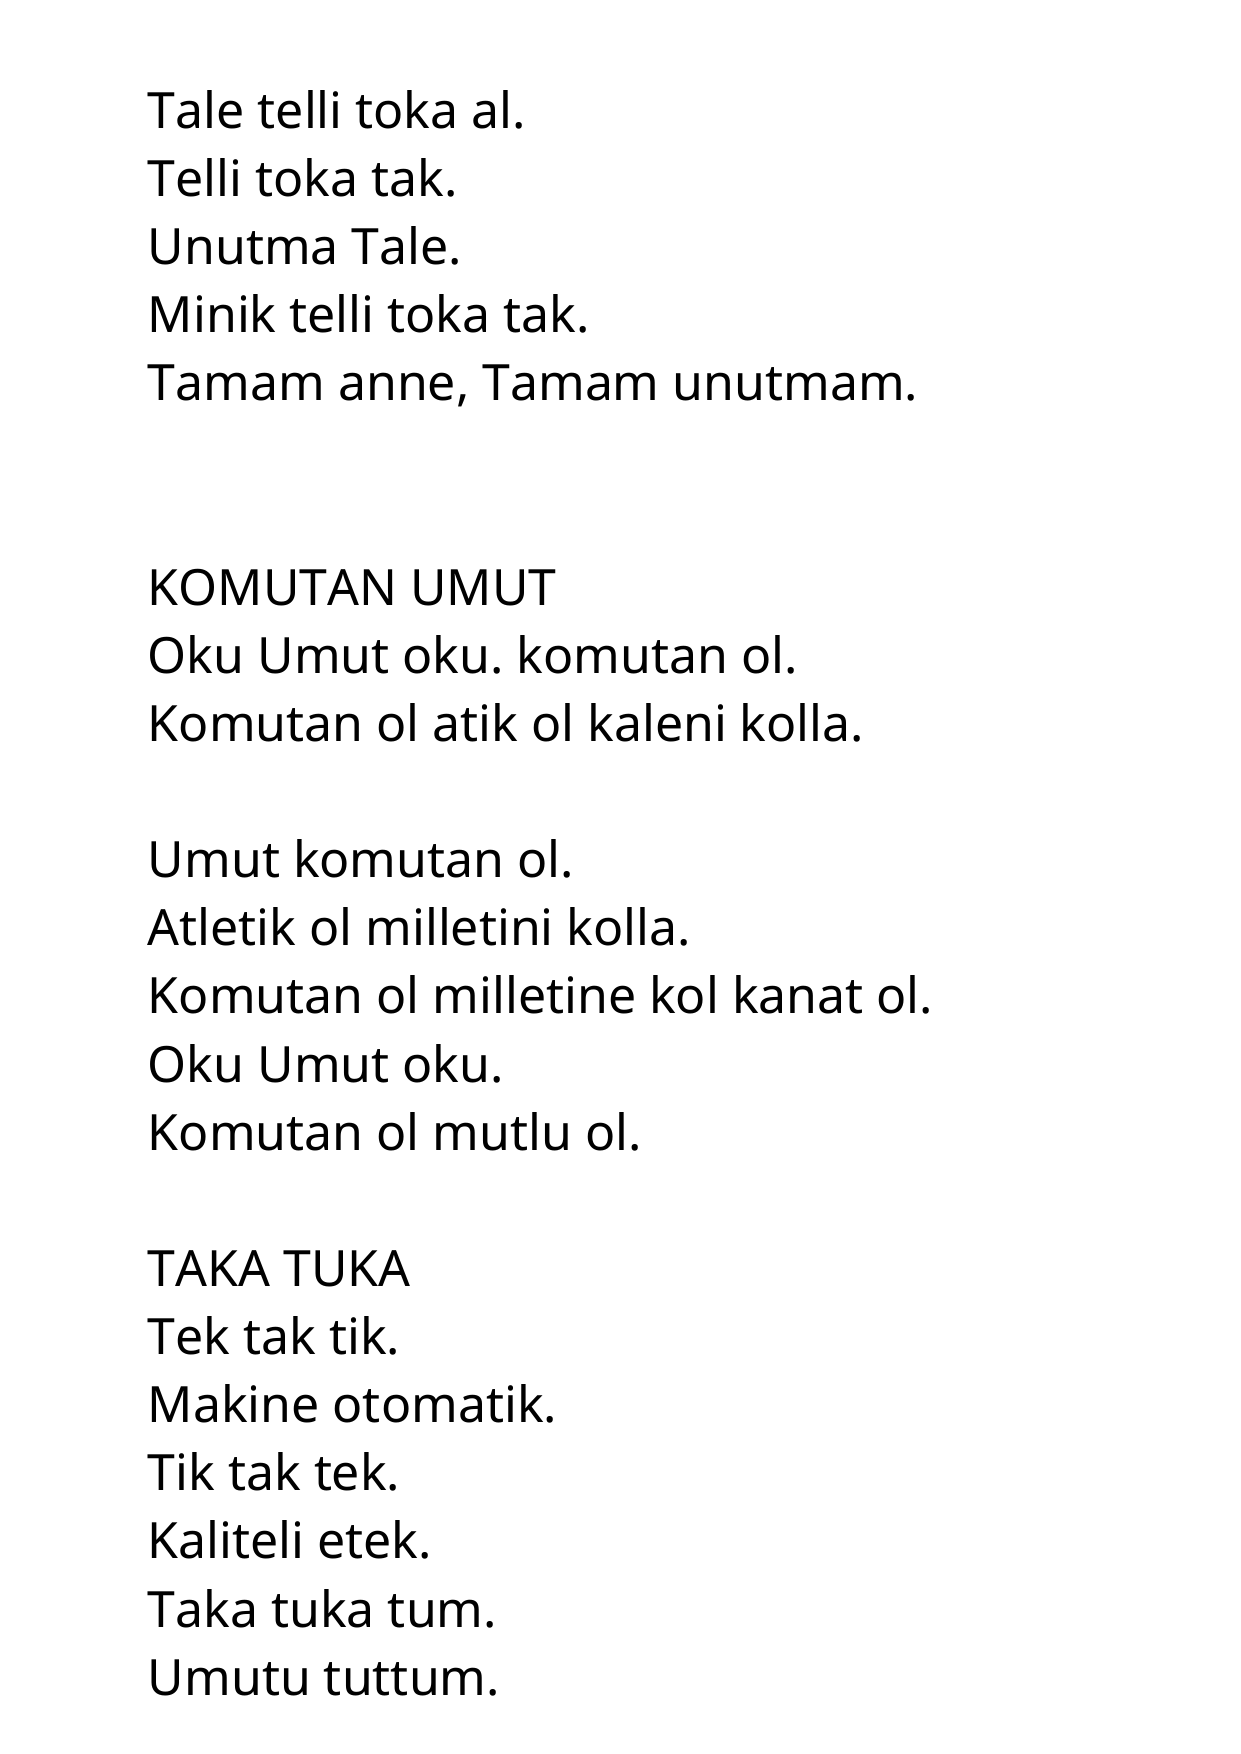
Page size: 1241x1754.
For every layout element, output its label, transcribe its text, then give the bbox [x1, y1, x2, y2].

text Atletik ol milletini kolla. [148, 892, 1144, 961]
text Kaliteli etek. [148, 1506, 1144, 1574]
text TAKA TUKA [148, 1233, 1144, 1301]
text KOMUTAN UMUT [148, 552, 1144, 620]
text Komutan ol atik ol kaleni kolla. [148, 688, 1144, 756]
text Tik tak tek. [148, 1437, 1144, 1506]
text Taka tuka tum. [148, 1574, 1144, 1642]
text Oku Umut oku. [148, 1029, 1144, 1097]
text Makine otomatik. [148, 1369, 1144, 1437]
text Tek tak tik. [148, 1301, 1144, 1369]
text Minik telli toka tak. [148, 279, 1144, 347]
text Komutan ol milletine kol kanat ol. [148, 961, 1144, 1029]
text Umut komutan ol. [148, 824, 1144, 892]
text Telli toka tak. [148, 143, 1144, 211]
text Umutu tuttum. [148, 1642, 1144, 1710]
text Komutan ol mutlu ol. [148, 1097, 1144, 1165]
text Unutma Tale. [148, 211, 1144, 279]
text Tale telli toka al. [148, 75, 1144, 143]
text Oku Umut oku. komutan ol. [148, 620, 1144, 688]
text Tamam anne, Tamam unutmam. [148, 347, 1144, 416]
